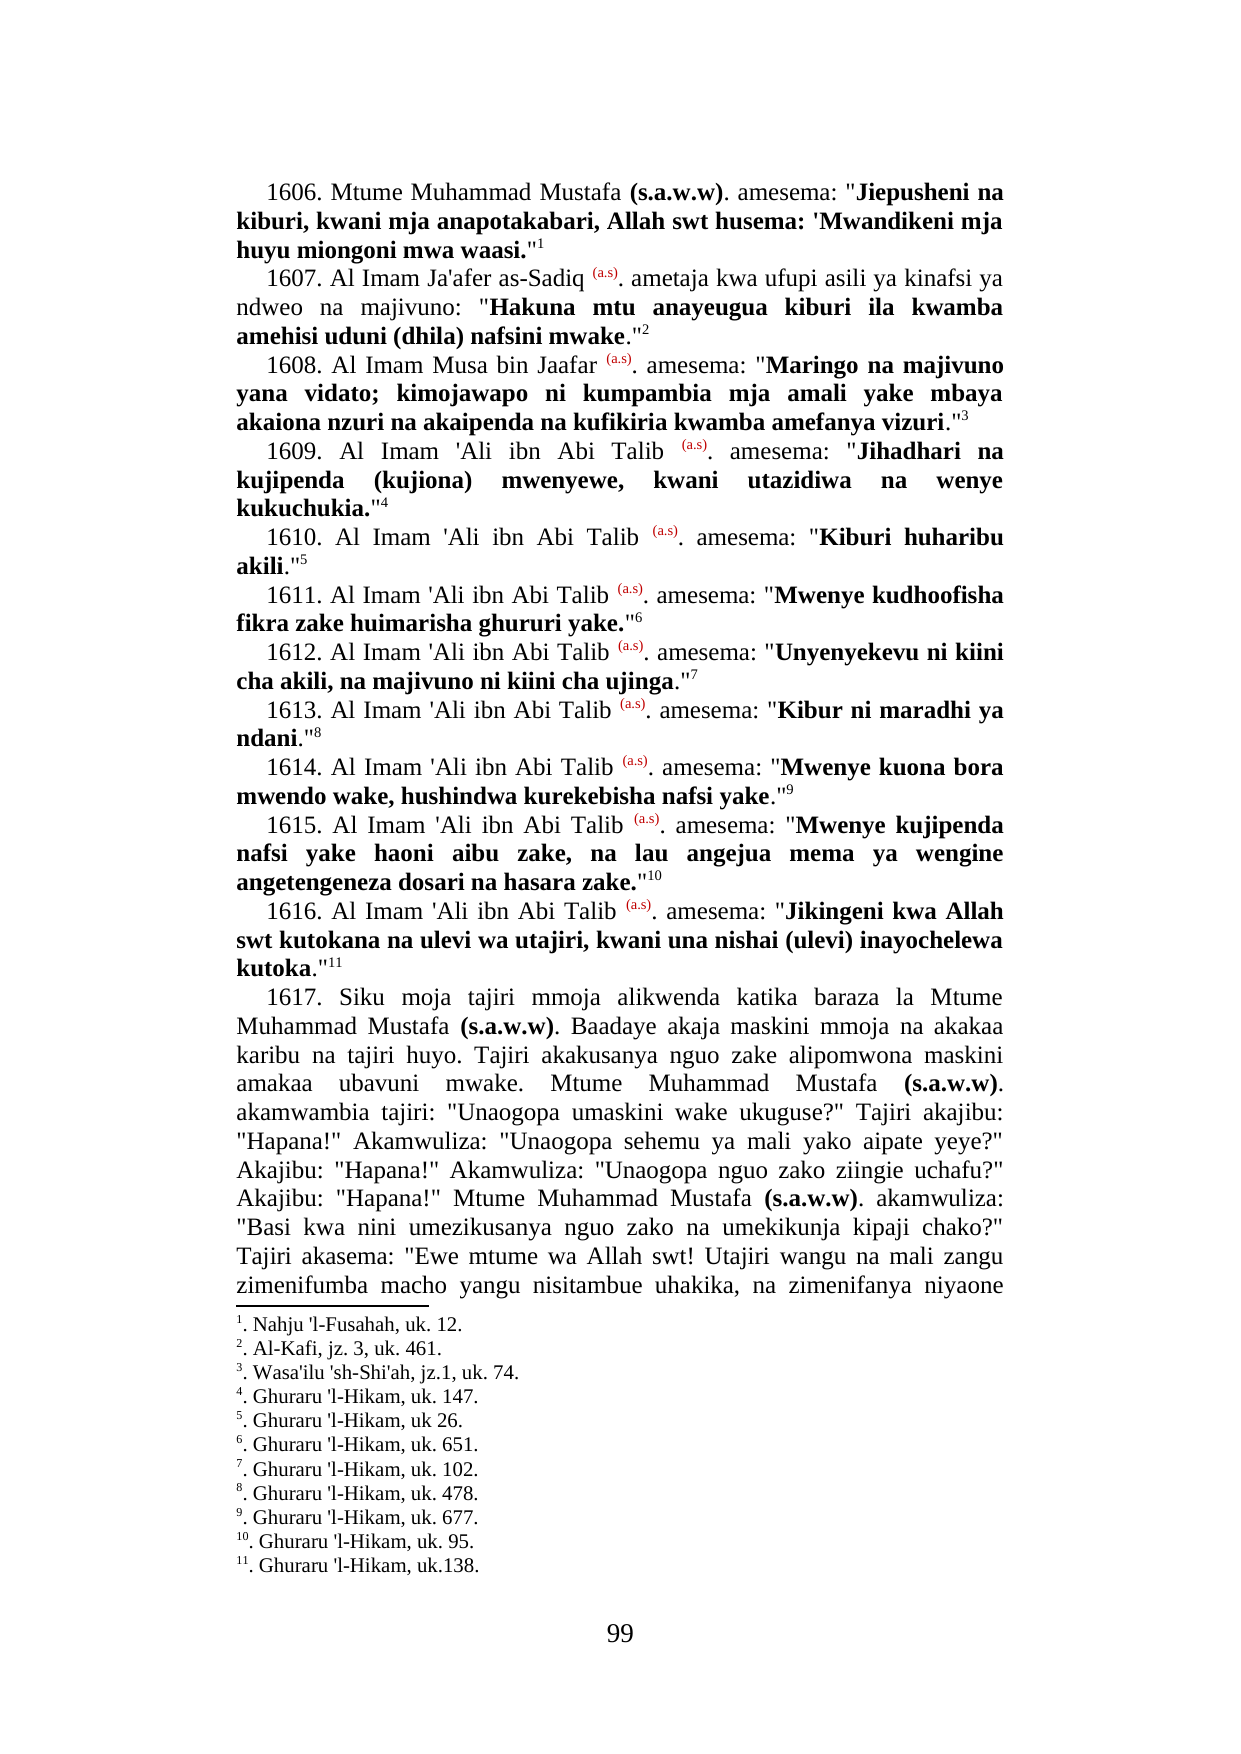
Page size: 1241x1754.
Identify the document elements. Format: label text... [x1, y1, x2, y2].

text 1610. Al Imam 'Ali ibn Abi Talib (a.s). amesema: "Kiburi huharibu akili." [236, 522, 1004, 580]
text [236, 982, 1004, 1298]
text 1609. Al Imam 'Ali ibn Abi Talib (a.s). amesema: "Jihadhari na kujipenda (kujiona) mwenyewe, kwani utazidiwa na wenye kukuchukia." [236, 436, 1004, 522]
text 1616. Al Imam 'Ali ibn Abi Talib (a.s). amesema: "Jikingeni kwa Allah swt kutokana na ulevi wa utajiri, kwani una nishai (ulevi) inayochelewa kutoka." [236, 896, 1004, 982]
text 1607. Al Imam Ja'afer as-Sadiq (a.s). ametaja kwa ufupi asili ya kinafsi ya ndweo na majivuno: "Hakuna mtu anayeugua kiburi ila kwamba amehisi uduni (dhila) nafsini mwake." [236, 263, 1004, 350]
text 1615. Al Imam 'Ali ibn Abi Talib (a.s). amesema: "Mwenye kujipenda nafsi yake haoni aibu zake, na lau angejua mema ya wengine angetengeneza dosari na hasara zake." [236, 810, 1004, 896]
text 1608. Al Imam Musa bin Jaafar (a.s). amesema: "Maringo na majivuno yana vidato; kimojawapo ni kumpambia mja amali yake mbaya akaiona nzuri na akaipenda na kufikiria kwamba amefanya vizuri." [236, 350, 1004, 436]
text 1614. Al Imam 'Ali ibn Abi Talib (a.s). amesema: "Mwenye kuona bora mwendo wake, hushindwa kurekebisha nafsi yake." [236, 752, 1004, 810]
text 1612. Al Imam 'Ali ibn Abi Talib (a.s). amesema: "Unyenyekevu ni kiini cha akili, na majivuno ni kiini cha ujinga." [236, 637, 1004, 695]
text 1613. Al Imam 'Ali ibn Abi Talib (a.s). amesema: "Kibur ni maradhi ya ndani." [236, 695, 1004, 752]
text 1606. Mtume Muhammad Mustafa (s.a.w.w). amesema: "Jiepusheni na kiburi, kwani mja anapotakabari, Allah swt husema: 'Mwandikeni mja huyu miongoni mwa waasi." [236, 177, 1004, 263]
text 1611. Al Imam 'Ali ibn Abi Talib (a.s). amesema: "Mwenye kudhoofisha fikra zake huimarisha ghururi yake." [236, 580, 1004, 637]
